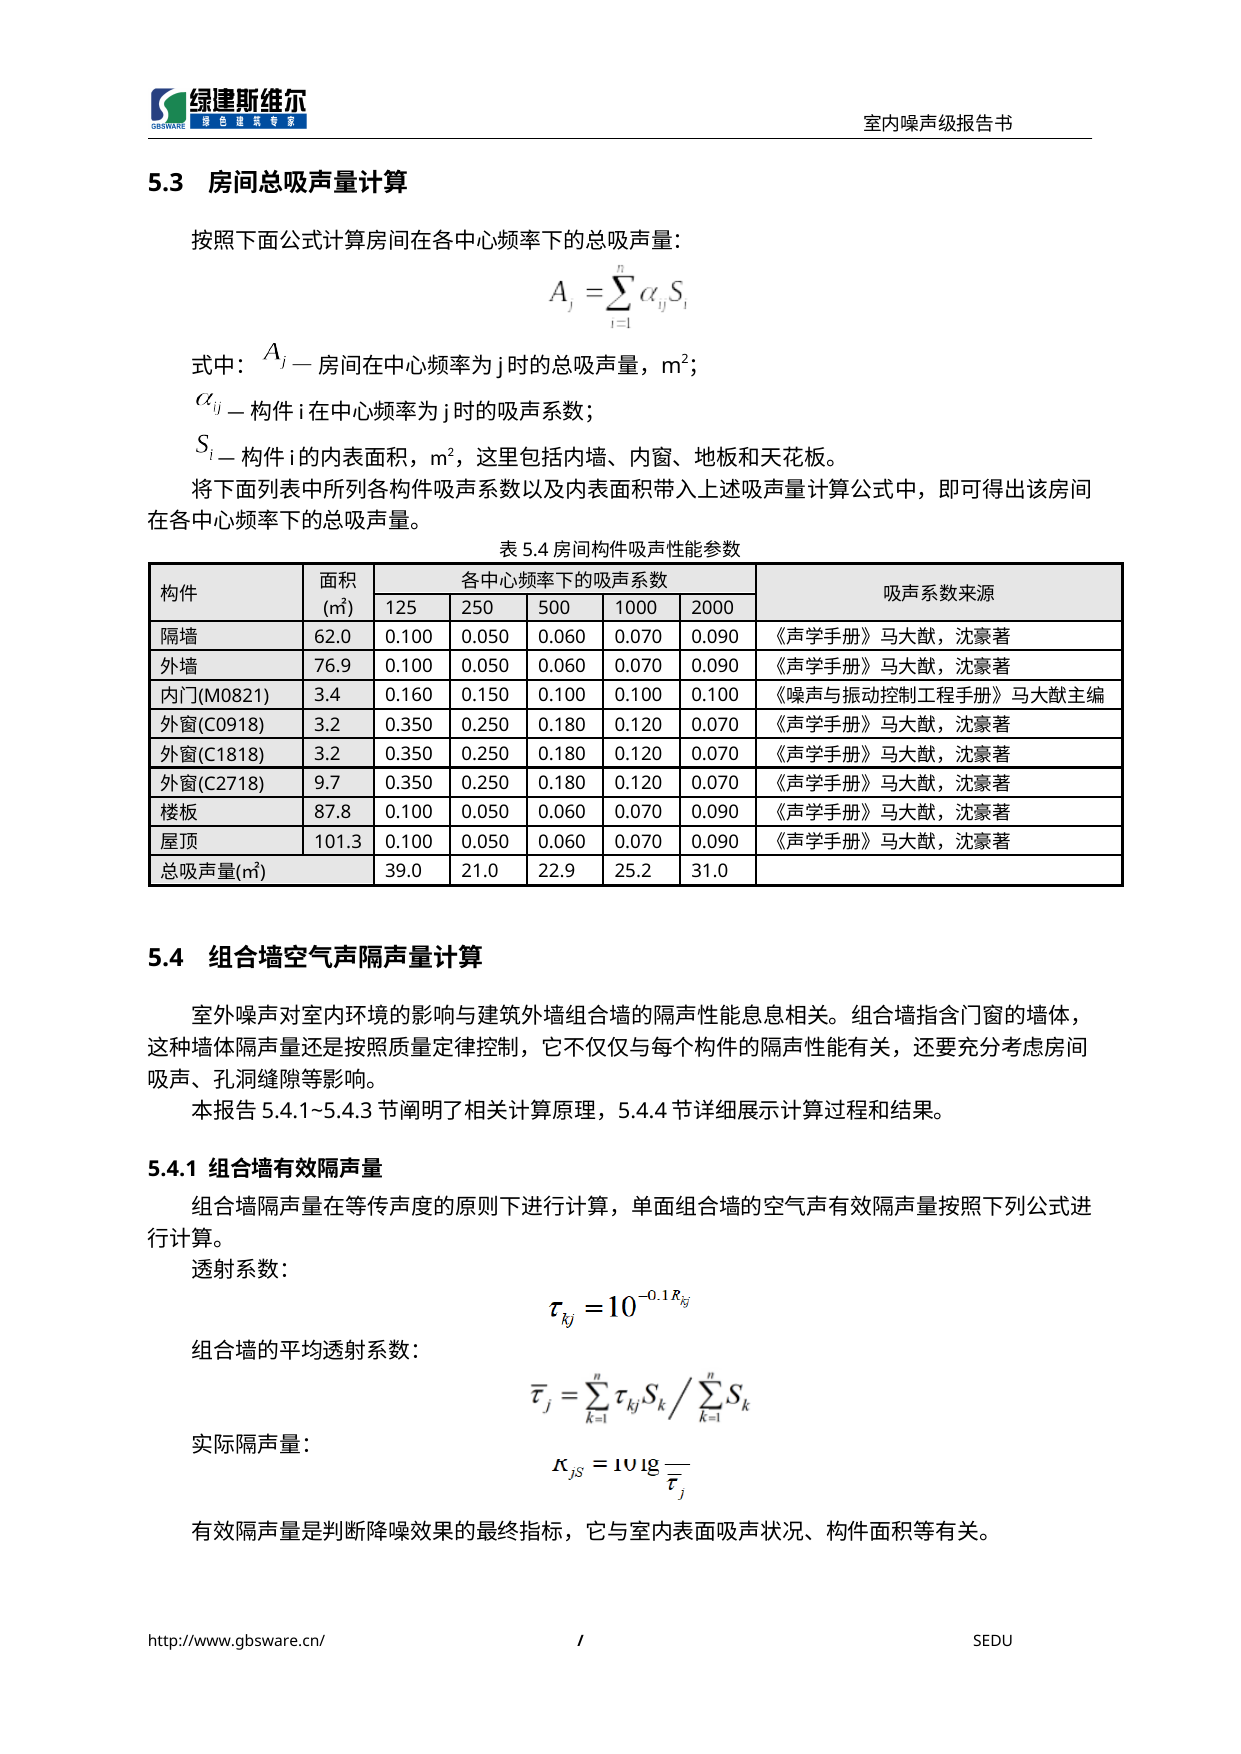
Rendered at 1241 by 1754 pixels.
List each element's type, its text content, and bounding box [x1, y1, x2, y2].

table_cell 62.0 [304, 622, 373, 649]
table_cell 0.100 [375, 651, 449, 679]
text 按照下面公式计算房间在各中心频率下的总吸声量： [148, 223, 1092, 255]
text — 构件i的内表面积，m2，这里包括内墙、内窗、地板和天花板。 [148, 426, 1092, 472]
table_cell 101.3 [304, 827, 373, 854]
table_cell 500 [528, 595, 602, 620]
table_cell 0.050 [451, 622, 526, 649]
table_cell 25.2 [604, 856, 679, 883]
table_cell 22.9 [528, 856, 602, 883]
table_header 构件 [151, 565, 302, 620]
subtitle 房间总吸声量计算 [148, 162, 1092, 198]
table_cell 0.180 [528, 710, 602, 737]
picture [546, 1283, 694, 1333]
table_cell 0.120 [604, 769, 679, 796]
text 组合墙隔声量在等传声度的原则下进行计算，单面组合墙的空气声有效隔声量按照下列公式进行计算。 [148, 1189, 1092, 1252]
table_header 各中心频率下的吸声系数 [375, 565, 755, 592]
table_cell 0.090 [681, 798, 755, 825]
table_cell 0.180 [528, 739, 602, 766]
table_cell 0.250 [451, 769, 526, 796]
table_cell 0.070 [681, 739, 755, 766]
table_cell 0.060 [528, 651, 602, 679]
text 将下面列表中所列各构件吸声系数以及内表面积带入上述吸声量计算公式中，即可得出该房间在各中心频率下的总吸声量。 [148, 472, 1092, 535]
table_cell 0.070 [604, 798, 679, 825]
text 表5.4 房间构件吸声性能参数 [148, 535, 1092, 562]
table_cell 《声学手册》马大猷，沈豪著 [757, 769, 1121, 796]
table_cell 《声学手册》马大猷，沈豪著 [757, 798, 1121, 825]
table_cell 隔墙 [151, 622, 302, 649]
table_cell 外窗(C1818) [151, 739, 302, 766]
table_cell 0.350 [375, 739, 449, 766]
text 组合墙的平均透射系数： [148, 1333, 1092, 1365]
table_cell 0.090 [681, 827, 755, 854]
table_cell 0.180 [528, 769, 602, 796]
table_cell 0.100 [604, 681, 679, 708]
picture [147, 88, 308, 130]
table_cell 《声学手册》马大猷，沈豪著 [757, 622, 1121, 649]
table_cell 0.050 [451, 651, 526, 679]
table_cell 3.2 [304, 739, 373, 766]
text 有效隔声量是判断降噪效果的最终指标，它与室内表面吸声状况、构件面积等有关。 [148, 1514, 1092, 1546]
table_cell 屋顶 [151, 827, 302, 854]
table_cell 9.7 [304, 769, 373, 796]
table_cell 0.050 [451, 798, 526, 825]
table_cell 楼板 [151, 798, 302, 825]
table_cell 0.160 [375, 681, 449, 708]
text 室外噪声对室内环境的影响与建筑外墙组合墙的隔声性能息息相关。组合墙指含门窗的墙体，这种墙体隔声量还是按照质量定律控制，它不仅仅与每个构件的隔声性能有关，还要充分考虑房间吸声、孔洞缝隙等影响。 [148, 998, 1092, 1093]
picture [519, 1364, 765, 1428]
table_cell 0.100 [375, 798, 449, 825]
table_cell 0.120 [604, 710, 679, 737]
table_cell [757, 856, 1121, 883]
table_cell 0.060 [528, 827, 602, 854]
table_cell 0.070 [604, 622, 679, 649]
text 式中：— 房间在中心频率为j时的总吸声量，m2； [148, 334, 1092, 380]
text 实际隔声量： [148, 1427, 1092, 1459]
table_cell 《声学手册》马大猷，沈豪著 [757, 710, 1121, 737]
picture [546, 1459, 694, 1503]
table_cell 0.060 [528, 622, 602, 649]
table_cell 0.070 [681, 769, 755, 796]
table_cell 1000 [604, 595, 679, 620]
table_cell 21.0 [451, 856, 526, 883]
table_cell 3.2 [304, 710, 373, 737]
table_cell 《声学手册》马大猷，沈豪著 [757, 651, 1121, 679]
table_cell 外墙 [151, 651, 302, 679]
table_cell 0.070 [604, 651, 679, 679]
table_header 面积 (㎡) [304, 565, 373, 620]
table_cell 0.050 [451, 827, 526, 854]
table_cell 0.100 [528, 681, 602, 708]
table_cell 125 [375, 595, 449, 620]
table_cell 0.060 [528, 798, 602, 825]
text — 构件i在中心频率为j时的吸声系数； [148, 380, 1092, 426]
table_cell 0.350 [375, 769, 449, 796]
table_cell 《声学手册》马大猷，沈豪著 [757, 739, 1121, 766]
subtitle 组合墙空气声隔声量计算 [148, 937, 1092, 973]
table_cell 0.120 [604, 739, 679, 766]
table_cell 0.350 [375, 710, 449, 737]
table_cell 0.250 [451, 739, 526, 766]
table_cell 0.070 [604, 827, 679, 854]
table_cell 39.0 [375, 856, 449, 883]
table_cell 总吸声量(㎡) [151, 856, 373, 883]
table_cell 3.4 [304, 681, 373, 708]
table_cell 0.150 [451, 681, 526, 708]
table_cell 《声学手册》马大猷，沈豪著 [757, 827, 1121, 854]
table_cell 0.090 [681, 622, 755, 649]
subtitle 组合墙有效隔声量 [148, 1150, 1092, 1183]
table_cell 0.100 [375, 622, 449, 649]
table_cell 76.9 [304, 651, 373, 679]
table_cell 内门(M0821) [151, 681, 302, 708]
table_cell 31.0 [681, 856, 755, 883]
text 透射系数： [148, 1252, 1092, 1284]
table_cell 0.250 [451, 710, 526, 737]
table_cell 87.8 [304, 798, 373, 825]
table_cell 外窗(C0918) [151, 710, 302, 737]
table_cell 250 [451, 595, 526, 620]
table_cell 外窗(C2718) [151, 769, 302, 796]
table_cell 《噪声与振动控制工程手册》马大猷主编 [757, 681, 1121, 708]
text 本报告5.4.1~5.4.3节阐明了相关计算原理，5.4.4节详细展示计算过程和结果。 [148, 1093, 1092, 1125]
table_header 吸声系数来源 [757, 565, 1121, 620]
table_cell 0.100 [375, 827, 449, 854]
table_cell 2000 [681, 595, 755, 620]
table_cell 0.070 [681, 710, 755, 737]
table_cell 0.100 [681, 681, 755, 708]
table_cell 0.090 [681, 651, 755, 679]
